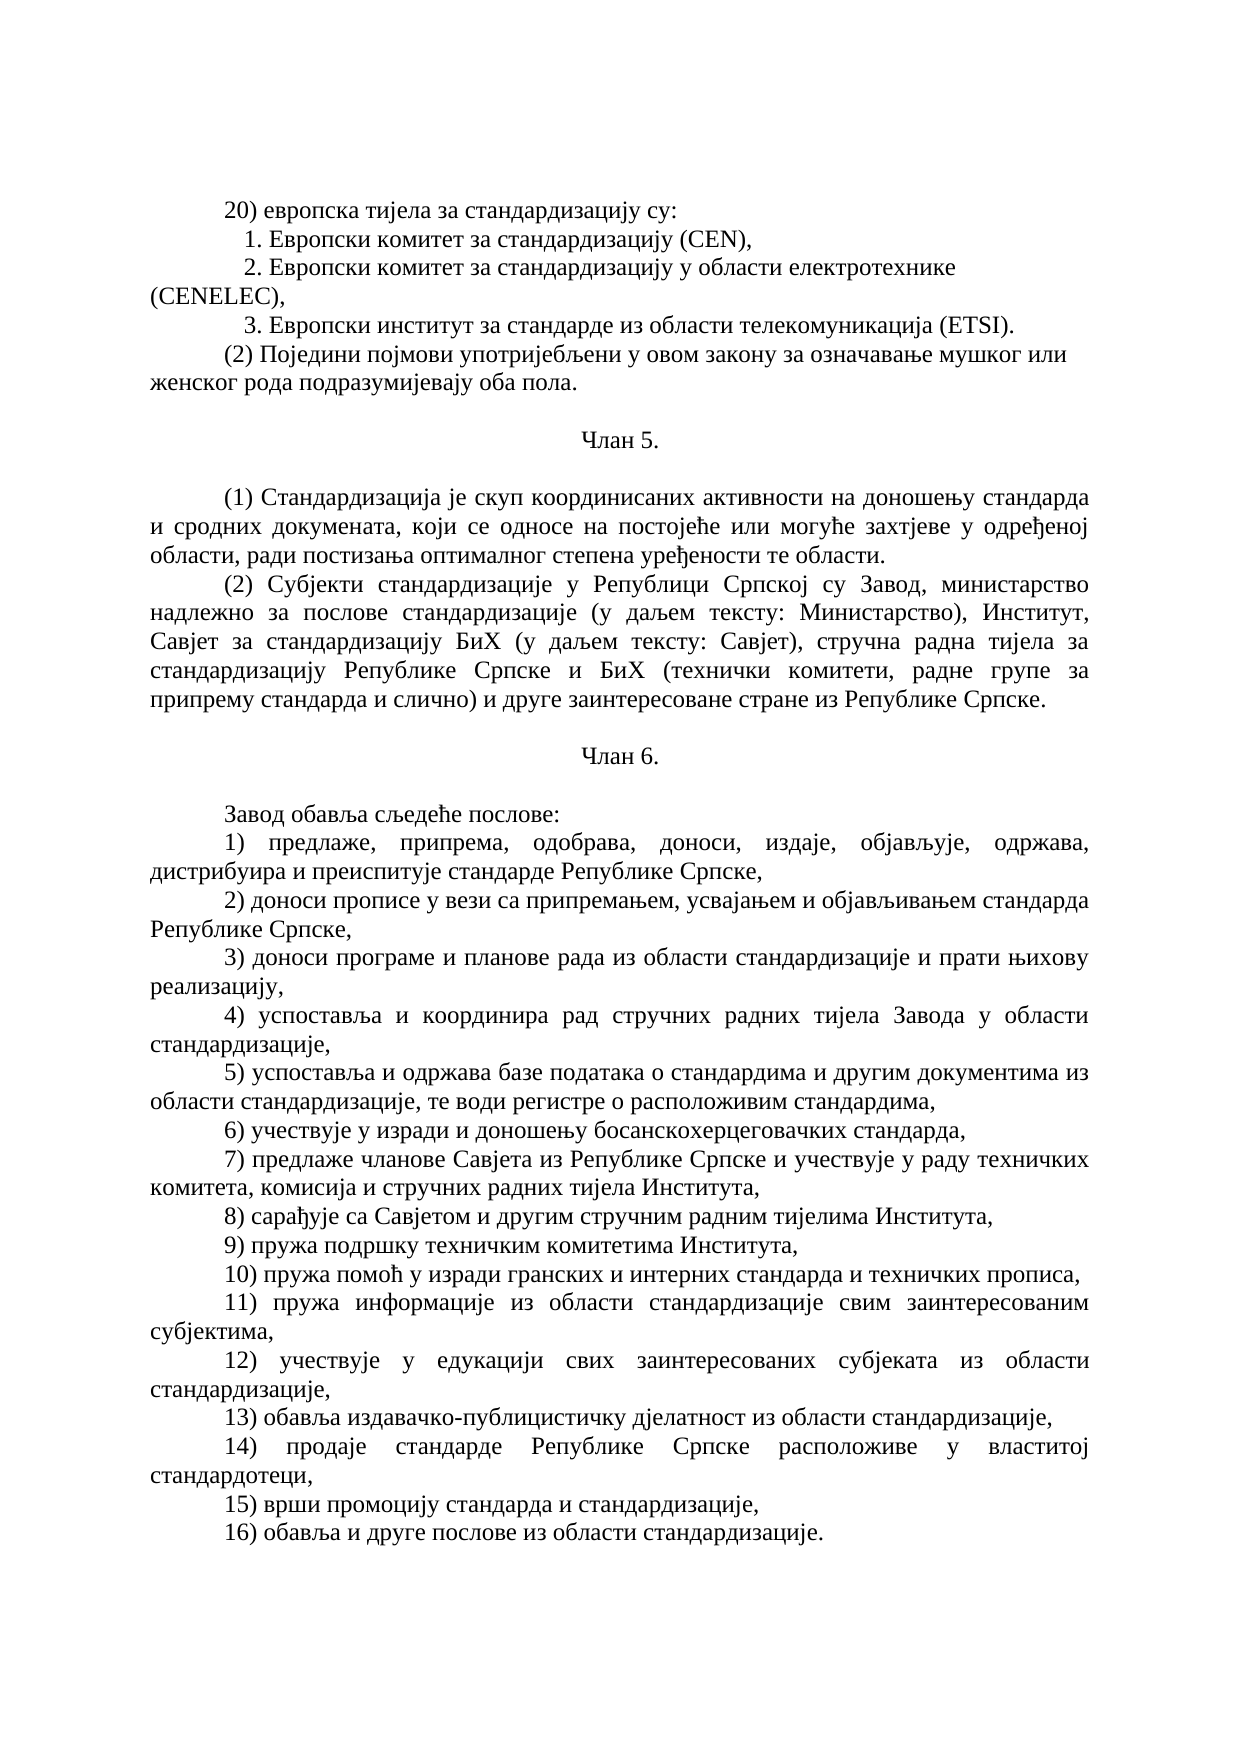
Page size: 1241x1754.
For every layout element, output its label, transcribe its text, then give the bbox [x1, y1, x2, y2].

text 10) пружа помоћ у изради гранских и интерних стандарда и техничких прописа, [150, 1259, 1090, 1287]
text 2) доноси прописе у вези са припремањем, усвајањем и објављивањем стандарда Републике Српске, [150, 885, 1090, 942]
text 5) успоставља и одржава базе података о стандардима и другим документима из области стандардизације, те води регистре о расположивим стандардима, [150, 1057, 1090, 1115]
text 4) успоставља и координира рад стручних радних тијела Завода у области стандардизације, [150, 1000, 1090, 1057]
text (1) Стандардизација је скуп координисаних активности на доношењу стандарда и сродних докумената, који се односе на постојеће или могуће захтјеве у одређеној области, ради постизања оптималног степена уређености те области. [150, 482, 1090, 569]
text 15) врши промоцију стандарда и стандардизације, [150, 1489, 1090, 1517]
text 7) предлаже чланове Савјета из Републике Српске и учествује у раду техничких комитета, комисија и стручних радних тијела Института, [150, 1144, 1090, 1201]
text 12) учествује у едукацији свих заинтересованих субјеката из области стандардизације, [150, 1345, 1090, 1402]
text 6) учествује у изради и доношењу босанскохерцеговачких стандарда, [150, 1115, 1090, 1144]
text 8) сарађује са Савјетом и другим стручним радним тијелима Института, [150, 1201, 1090, 1230]
text 9) пружа подршку техничким комитетима Института, [150, 1230, 1090, 1259]
list (2) Поједини појмови употријебљени у овом закону за означавање мушког или женског рода подразумијевају оба пола. [150, 339, 1090, 396]
list 3. Европски институт за стандарде из области телекомуникација (ETSI). [150, 310, 1090, 339]
text Завод обавља сљедеће послове: [150, 799, 1090, 827]
text 11) пружа информације из области стандардизације свим заинтересованим субјектима, [150, 1287, 1090, 1345]
text Члан 6. [150, 741, 1090, 770]
text 3) доноси програме и планове рада из области стандардизације и прати њихову реализацију, [150, 942, 1090, 1000]
text 13) обавља издавачко-публицистичку дјелатност из области стандардизације, [150, 1402, 1090, 1431]
text Члан 5. [150, 425, 1090, 454]
list 2. Европски комитет за стандардизацију у области електротехнике (CENELEC), [150, 252, 1090, 310]
list 1. Европски комитет за стандардизацију (CEN), [150, 224, 1090, 252]
text 20) европска тијела за стандардизацију су: [150, 195, 1090, 224]
text (2) Субјекти стандардизације у Републици Српској су Завод, министарство надлежно за послове стандардизације (у даљем тексту: Министарство), Институт, Савјет за стандардизацију БиХ (у даљем тексту: Савјет), стручна радна тијела за стандардизацију Републике Српске и БиХ (технички комитети, радне групе за припрему стандарда и слично) и друге заинтересоване стране из Републике Српске. [150, 569, 1090, 712]
text 1) предлаже, припрема, одобрава, доноси, издаје, објављује, одржава, дистрибуира и преиспитује стандарде Републике Српске, [150, 827, 1090, 885]
text 14) продаје стандарде Републике Српске расположиве у властитој стандардотеци, [150, 1431, 1090, 1489]
text 16) обавља и друге послове из области стандардизације. [150, 1517, 1090, 1546]
